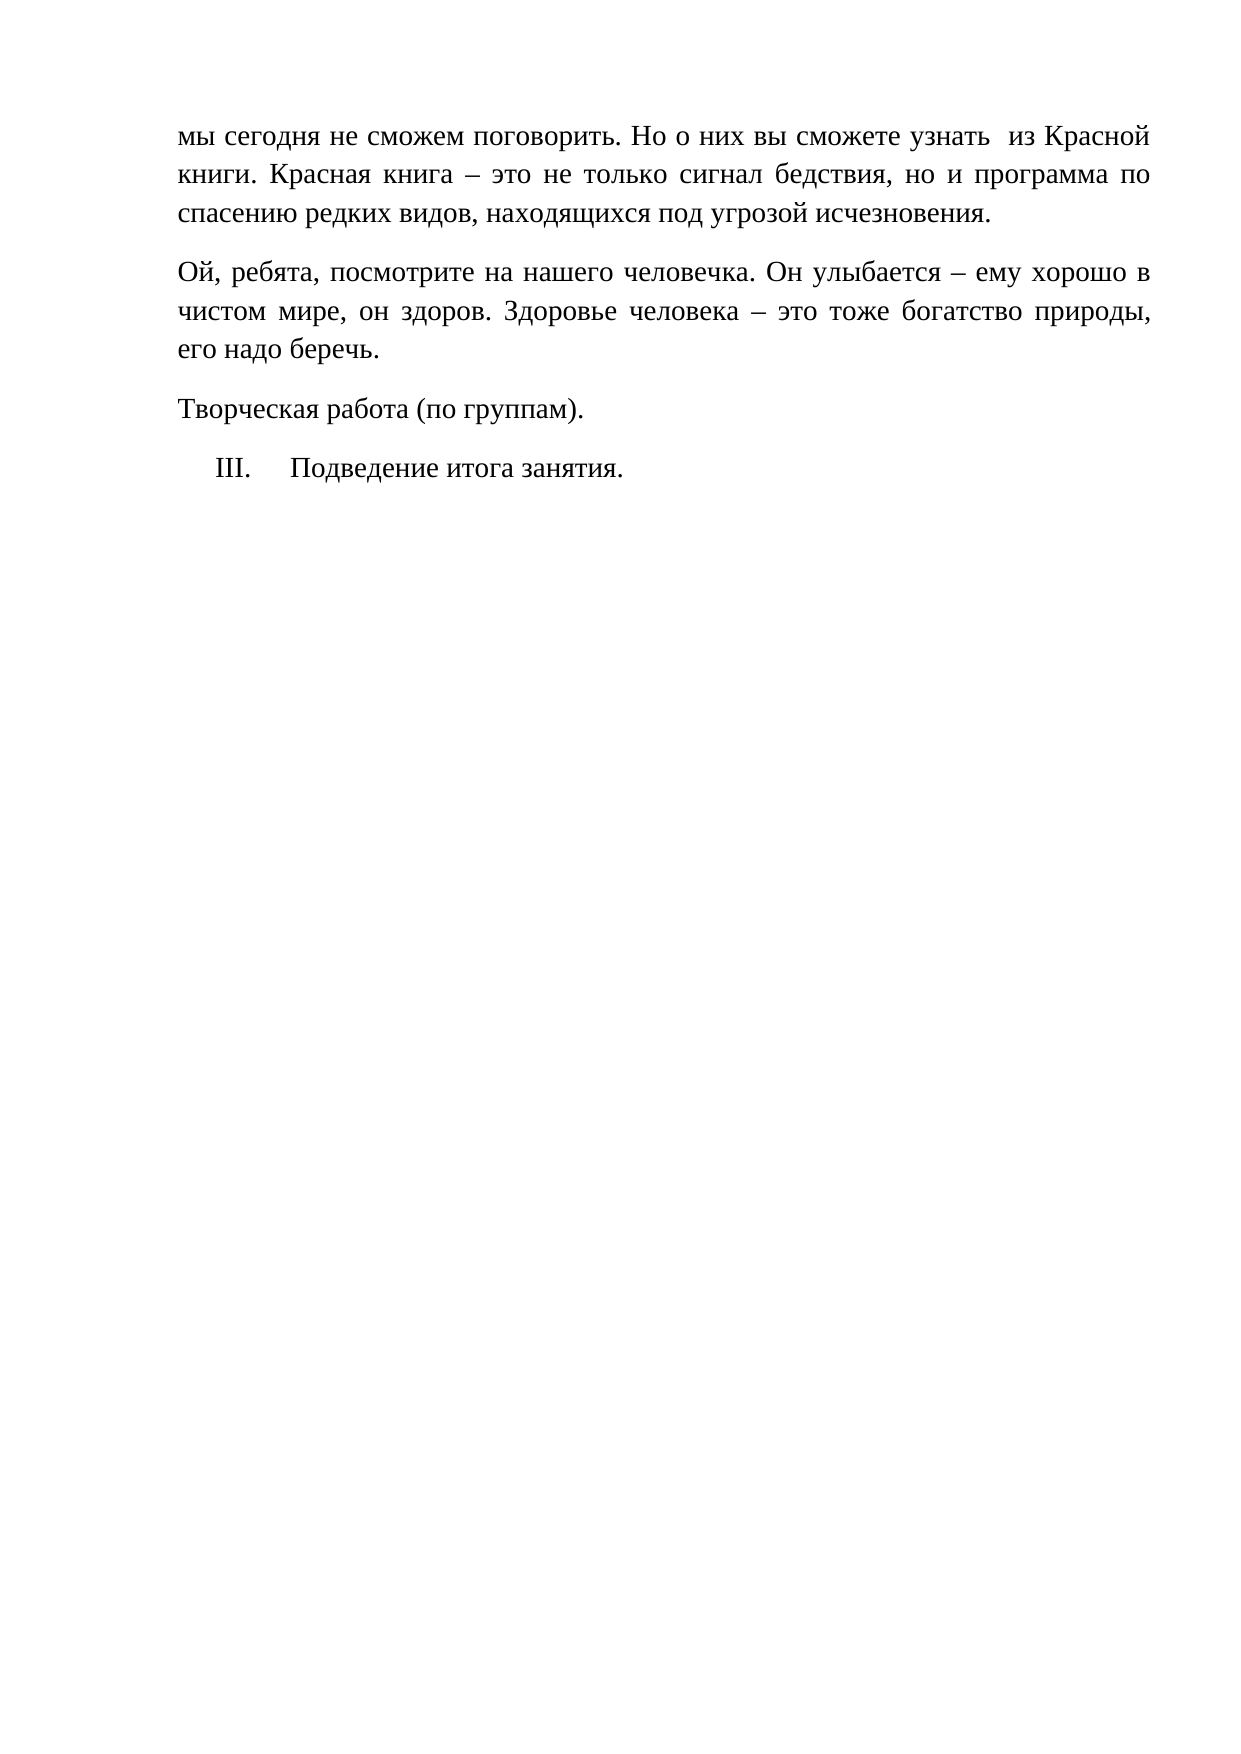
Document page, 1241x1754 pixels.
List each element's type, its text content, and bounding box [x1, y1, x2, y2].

text Творческая работа (по группам). [177, 391, 1152, 424]
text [177, 118, 1152, 229]
list Подведение итога занятия. [215, 450, 1152, 484]
text Ой, ребята, посмотрите на нашего человечка. Он улыбается – ему хорошо в чистом мире, он здоров. Здоровье человека – это тоже богатство природы, его надо беречь. [177, 254, 1152, 365]
